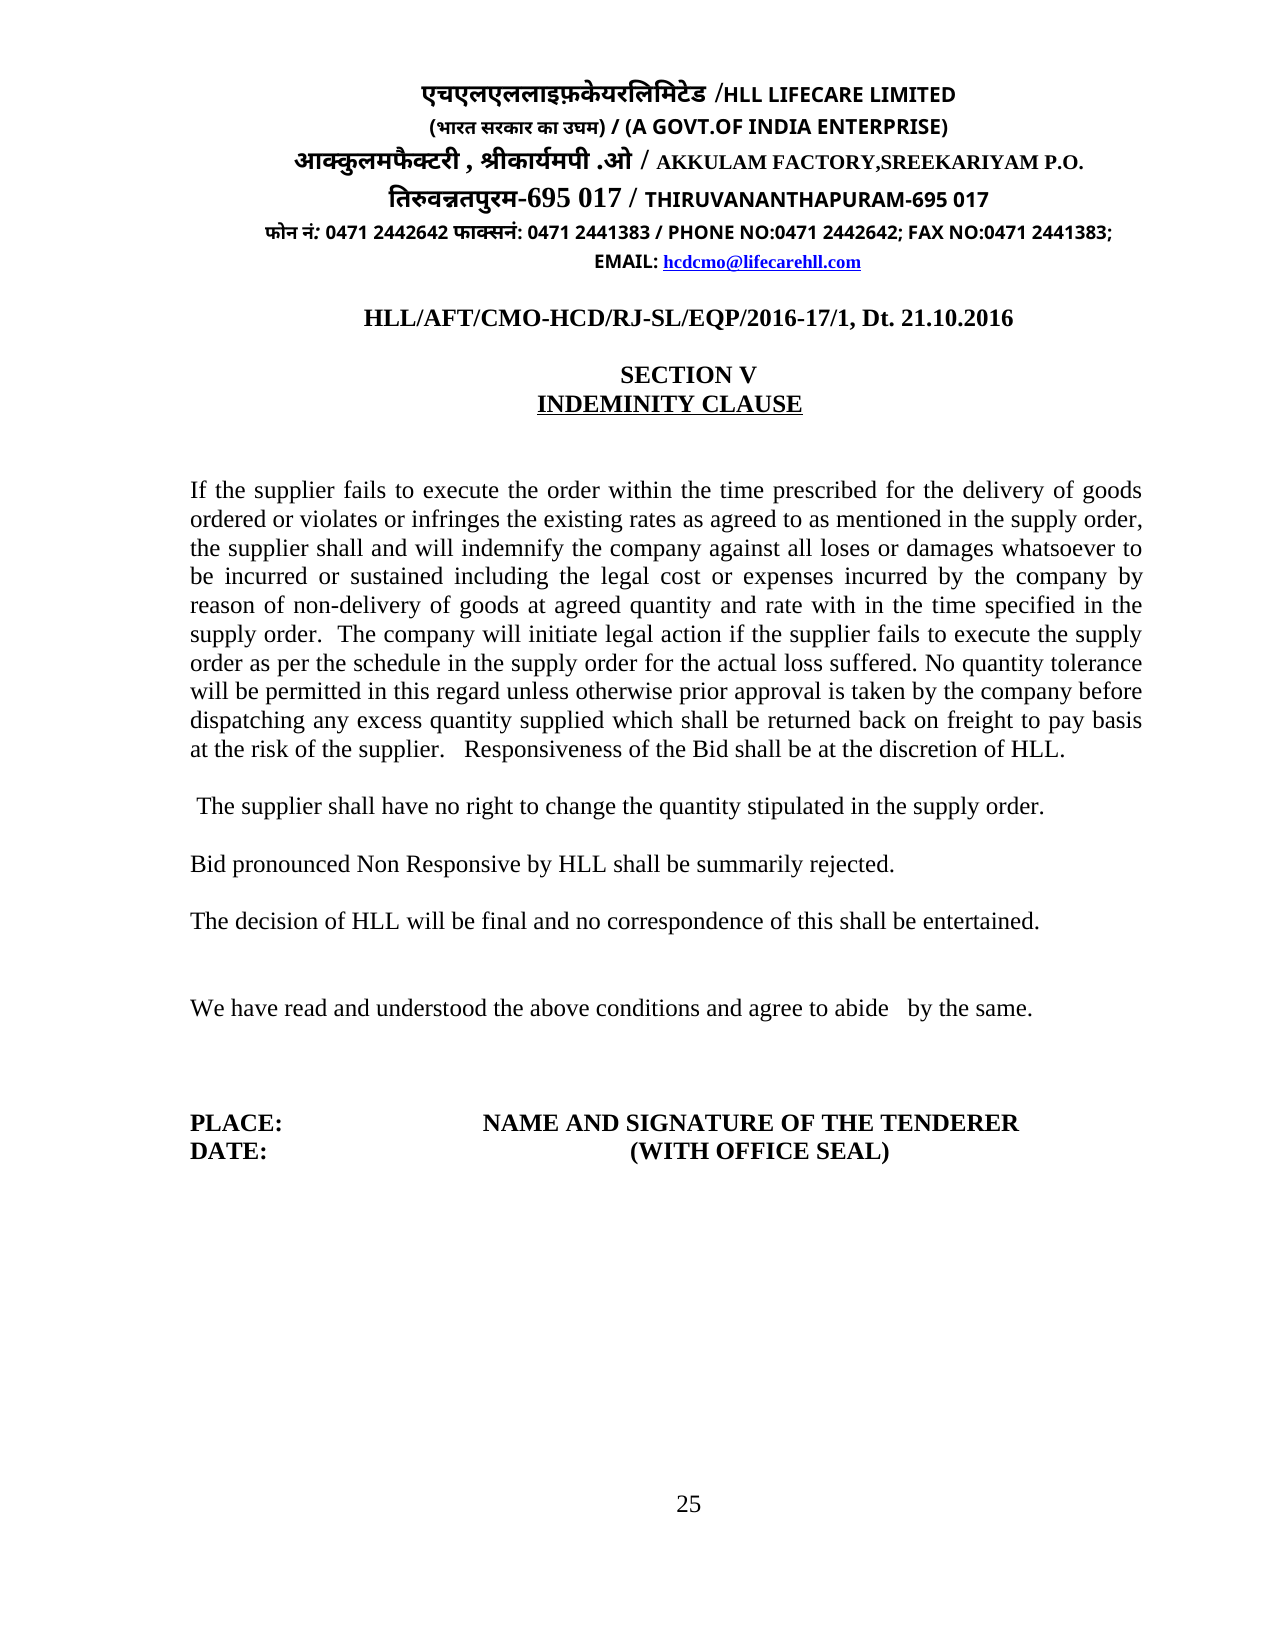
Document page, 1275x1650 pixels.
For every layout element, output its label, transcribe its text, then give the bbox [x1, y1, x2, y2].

text PLACE: NAME AND SIGNATURE OF THE TENDERER [190, 1108, 1144, 1136]
text We have read and understood the above conditions and agree to abide by the same. [190, 993, 1200, 1021]
text DATE: (WITH OFFICE SEAL) [190, 1136, 1200, 1165]
text If the supplier fails to execute the order within the time prescribed for the delivery of goods ordered or violates or infringes the existing rates as agreed to as mentioned in the supply order, the supplier shall and will indemnify the company against all loses or damages whatsoever to be incurred or sustained including the legal cost or expenses incurred by the company by reason of non-delivery of goods at agreed quantity and rate with in the time specified in the supply order. The company will initiate legal action if the supplier fails to execute the supply order as per the schedule in the supply order for the actual loss suffered. No quantity tolerance will be permitted in this regard unless otherwise prior approval is taken by the company before dispatching any excess quantity supplied which shall be returned back on freight to pay basis at the risk of the supplier. Responsiveness of the Bid shall be at the discretion of HLL. [190, 475, 1144, 763]
text The supplier shall have no right to change the quantity stipulated in the supply order. [190, 791, 1200, 820]
text SECTION V [177, 360, 1200, 389]
text Bid pronounced Non Responsive by HLL shall be summarily rejected. [190, 849, 1200, 878]
text INDEMINITY CLAUSE [196, 389, 1144, 418]
text The decision of HLL will be final and no correspondence of this shall be entertained. [190, 906, 1200, 935]
